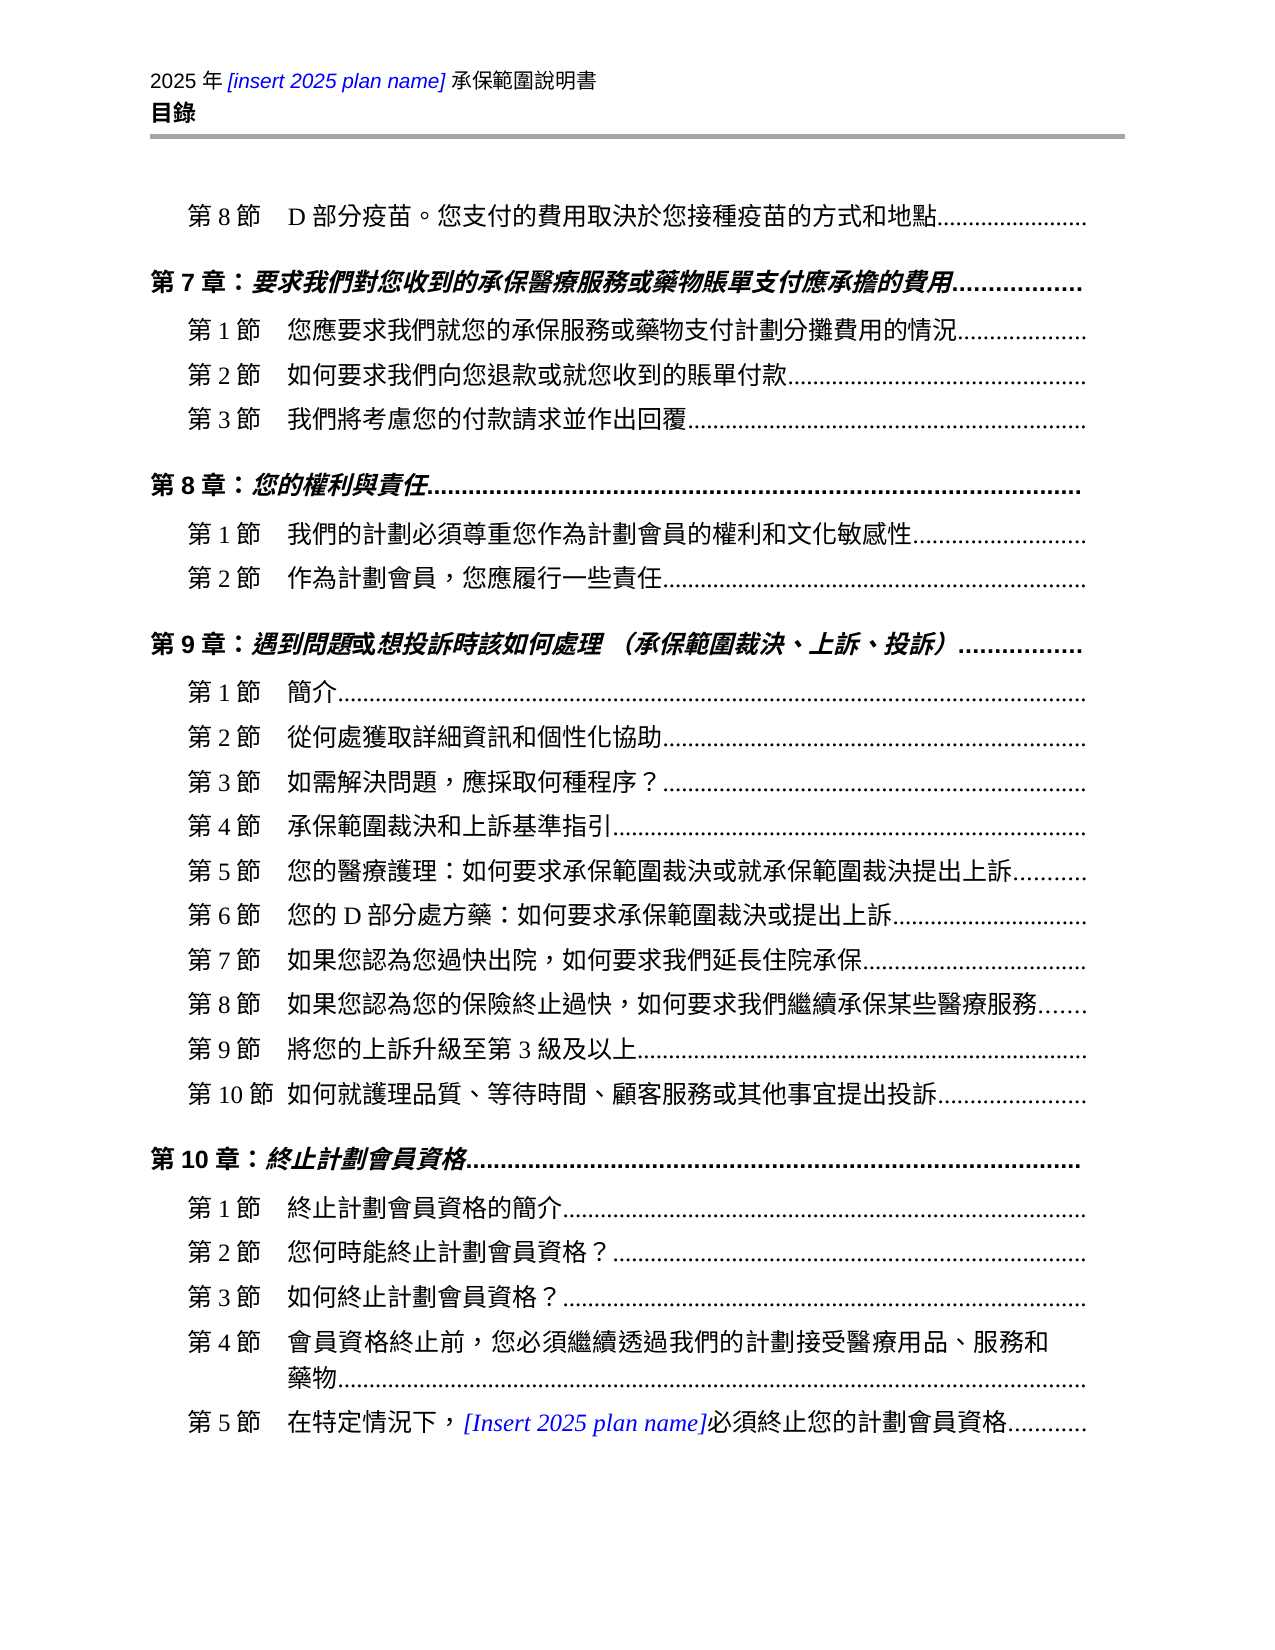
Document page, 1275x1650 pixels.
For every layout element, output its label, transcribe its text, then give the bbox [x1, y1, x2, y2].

text 第 6 節 您的 D 部分處方藥：如何要求承保範圍裁決或提出上訴 149 [187, 896, 1050, 932]
text 第 2 節 您何時能終止計劃會員資格？ 172 [187, 1233, 1050, 1269]
text 第 5 節 在特定情況下，[Insert 2025 plan name]必須終止您的計劃會員資格 176 [187, 1403, 1050, 1439]
text 第 10 章：終止計劃會員資格 171 [150, 1139, 1050, 1176]
text 第 7 節 如果您認為您過快出院，如何要求我們延長住院承保 158 [187, 940, 1050, 977]
text 第 9 節 將您的上訴升級至第 3 級及以上 165 [187, 1029, 1050, 1066]
text 第 3 節 如何終止計劃會員資格？ 175 [187, 1277, 1050, 1314]
text 第 3 節 我們將考慮您的付款請求並作出回覆 128 [187, 400, 1050, 436]
text 第 8 節 D 部分疫苗。您支付的費用取決於您接種疫苗的方式和地點 121 [187, 197, 1050, 233]
text 第 3 節 如需解決問題，應採取何種程序？ 139 [187, 762, 1050, 798]
text 第 1 節 終止計劃會員資格的簡介 172 [187, 1188, 1050, 1224]
text 第 5 節 您的醫療護理：如何要求承保範圍裁決或就承保範圍裁決提出上訴 142 [187, 851, 1050, 887]
text 第 9 章：遇到問題或想投訴時該如何處理 （承保範圍裁決、上訴、投訴） 137 [150, 624, 1050, 660]
text 第 4 節 承保範圍裁決和上訴基準指引 140 [187, 807, 1050, 843]
text 第 1 節 您應要求我們就您的承保服務或藥物支付計劃分攤費用的情況 125 [187, 311, 1050, 347]
text 第 1 節 簡介 138 [187, 673, 1050, 709]
text 第 8 節 如果您認為您的保險終止過快，如何要求我們繼續承保某些醫療服務 162 [187, 985, 1050, 1021]
text 第 2 節 作為計劃會員，您應履行一些責任 135 [187, 559, 1050, 595]
text 第 1 節 我們的計劃必須尊重您作為計劃會員的權利和文化敏感性 130 [187, 514, 1050, 550]
text 第 4 節 會員資格終止前，您必須繼續透過我們的計劃接受醫療用品、服務和藥物 175 [187, 1322, 1050, 1394]
text 第 2 節 從何處獲取詳細資訊和個性化協助 139 [187, 717, 1050, 754]
text 第 8 章：您的權利與責任 129 [150, 465, 1050, 502]
text 第 2 節 如何要求我們向您退款或就您收到的賬單付款 127 [187, 355, 1050, 392]
text 第 10 節 如何就護理品質、等待時間、顧客服務或其他事宜提出投訴 167 [187, 1074, 1050, 1110]
text 第 7 章：要求我們對您收到的承保醫療服務或藥物賬單支付應承擔的費用 124 [150, 262, 1050, 298]
